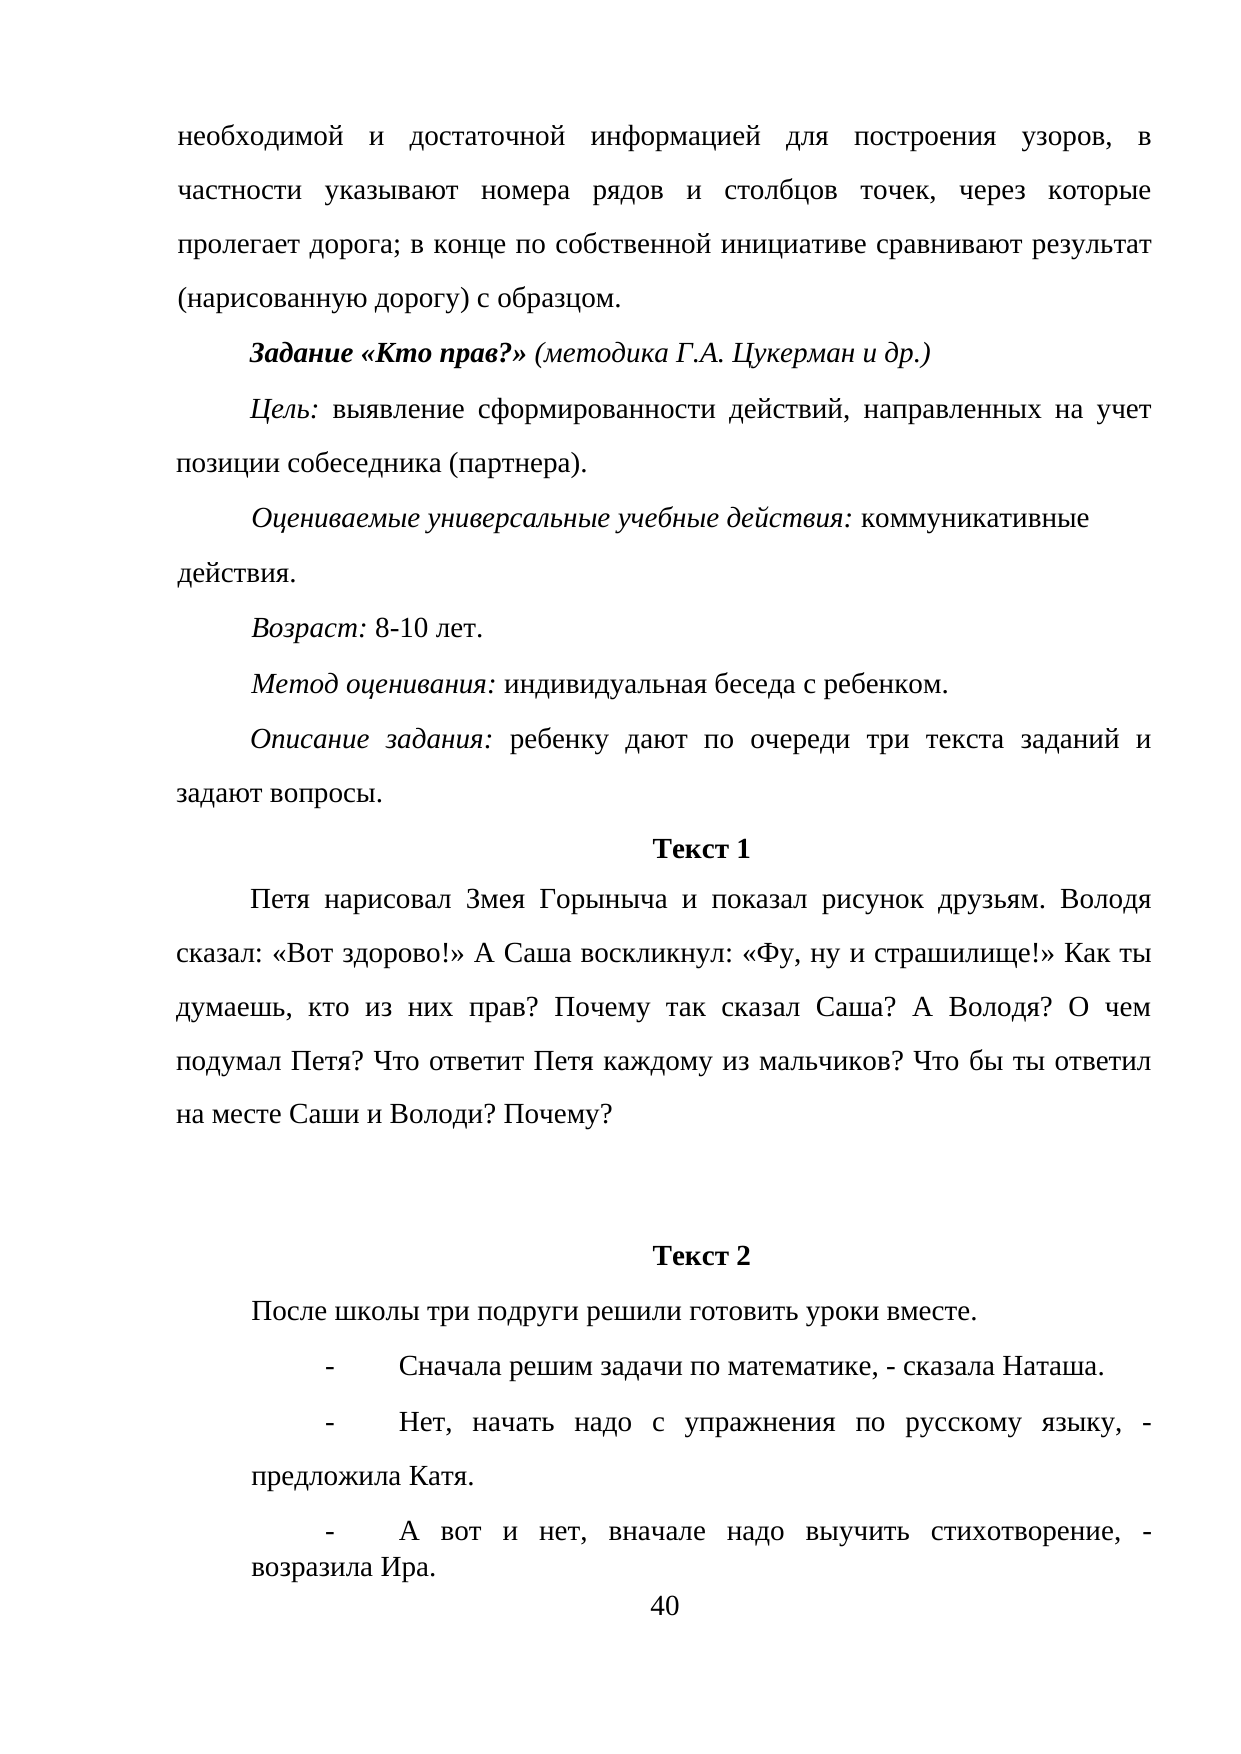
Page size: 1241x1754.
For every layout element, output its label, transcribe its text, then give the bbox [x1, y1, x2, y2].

text Метод оценивания: индивидуальная беседа с ребенком. [251, 666, 1153, 700]
text Петя нарисовал Змея Горыныча и показал рисунок друзьям. Володя сказал: «Вот здорово!» А Саша воскликнул: «Фу, ну и страшилище!» Как ты думаешь, кто из них прав? Почему так сказал Саша? А Володя? О чем подумал Петя? Что ответит Петя каждому из мальчиков? Что бы ты ответил на месте Саши и Володи? Почему? [176, 881, 1153, 1130]
subtitle Текст 1 [244, 831, 1159, 864]
text Возраст: 8-10 лет. [251, 610, 1153, 644]
text После школы три подруги решили готовить уроки вместе. [251, 1293, 1153, 1327]
text Задание «Кто прав?» (методика Г.А. Цукерман и др.) [249, 336, 1159, 369]
subtitle Текст 2 [244, 1238, 1159, 1271]
list Сначала решим задачи по математике, - сказала Наташа. [251, 1348, 1153, 1382]
text Описание задания: ребенку дают по очереди три текста заданий и задают вопросы. [176, 722, 1153, 809]
text Оцениваемые универсальные учебные действия: коммуникативные действия. [177, 500, 1159, 589]
text Цель: выявление сформированности действий, направленных на учет позиции собеседника (партнера). [176, 391, 1153, 479]
list А вот и нет, вначале надо выучить стихотворение, - возразила Ира. [251, 1513, 1153, 1583]
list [177, 118, 1153, 314]
list Нет, начать надо с упражнения по русскому языку, - предложила Катя. [251, 1404, 1153, 1491]
